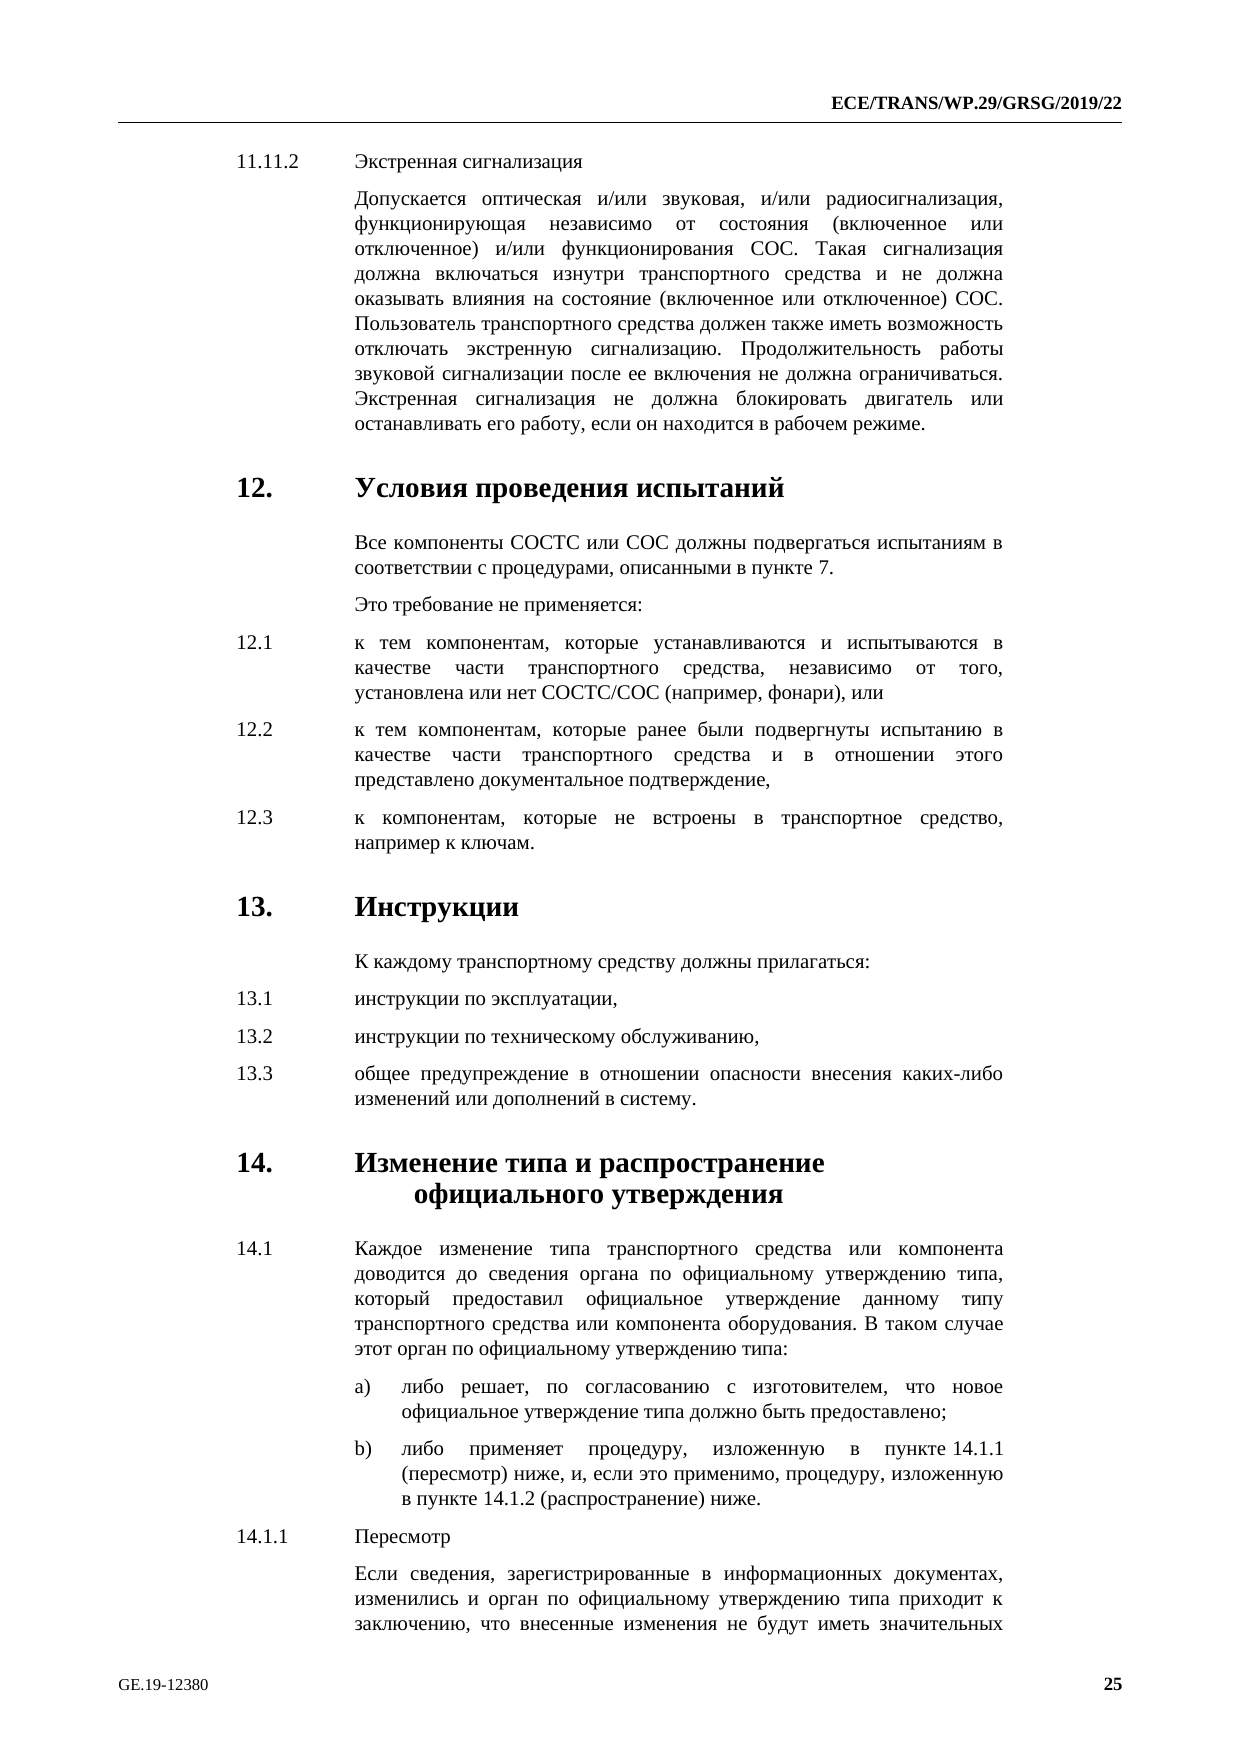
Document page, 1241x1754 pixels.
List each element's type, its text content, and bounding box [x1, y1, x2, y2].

text 12. Условия проведения испытаний [118, 473, 1004, 504]
text 14.1 Каждое изменение типа транспортного средства или компонента доводится до сведения органа по официальному утверждению типа, который предоставил официальное утверждение данному типу транспортного средства или компонента оборудования. В таком случае этот орган по официальному утверждению типа: [236, 1235, 1004, 1360]
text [236, 1560, 1004, 1635]
text 14.1.1 Пересмотр [236, 1523, 1004, 1548]
text b) либо применяет процедуру, изложенную в пункте 14.1.1 (пересмотр) ниже, и, если это применимо, процедуру, изложенную в пункте 14.1.2 (распространение) ниже. [236, 1435, 1004, 1510]
text Допускается оптическая и/или звуковая, и/или радиосигнализация, функционирующая независимо от состояния (включенное или отключенное) и/или функционирования СОС. Такая сигнализация должна включаться изнутри транспортного средства и не должна оказывать влияния на состояние (включенное или отключенное) СОС. Пользователь транспортного средства должен также иметь возможность отключать экстренную сигнализацию. Продолжительность работы звуковой сигнализации после ее включения не должна ограничиваться. Экстренная сигнализация не должна блокировать двигатель или останавливать его работу, если он находится в рабочем режиме. [236, 185, 1004, 435]
text Все компоненты СОСТС или СОС должны подвергаться испытаниям в соответствии с процедурами, описанными в пункте 7. [236, 529, 1004, 579]
text 12.3 к компонентам, которые не встроены в транспортное средство, например к ключам. [236, 804, 1004, 854]
text 13.2 инструкции по техническому обслуживанию, [236, 1023, 1004, 1048]
text 13. Инструкции [118, 891, 1004, 923]
text a) либо решает, по согласованию с изготовителем, что новое официальное утверждение типа должно быть предоставлено; [236, 1373, 1004, 1423]
text 12.1 к тем компонентам, которые устанавливаются и испытываются в качестве части транспортного средства, независимо от того, установлена или нет СОСТС/СОС (например, фонари), или [236, 629, 1004, 704]
text К каждому транспортному средству должны прилагаться: [236, 948, 1004, 973]
text 13.1 инструкции по эксплуатации, [236, 985, 1004, 1010]
text 12.2 к тем компонентам, которые ранее были подвергнуты испытанию в качестве части транспортного средства и в отношении этого представлено документальное подтверждение, [236, 716, 1004, 791]
text Это требование не применяется: [236, 591, 1004, 616]
text 13.3 общее предупреждение в отношении опасности внесения каких-либо изменений или дополнений в систему. [236, 1060, 1004, 1110]
text 11.11.2 Экстренная сигнализация [236, 148, 1004, 173]
text 14. Изменение типа и распространение официального утверждения [118, 1148, 1004, 1210]
